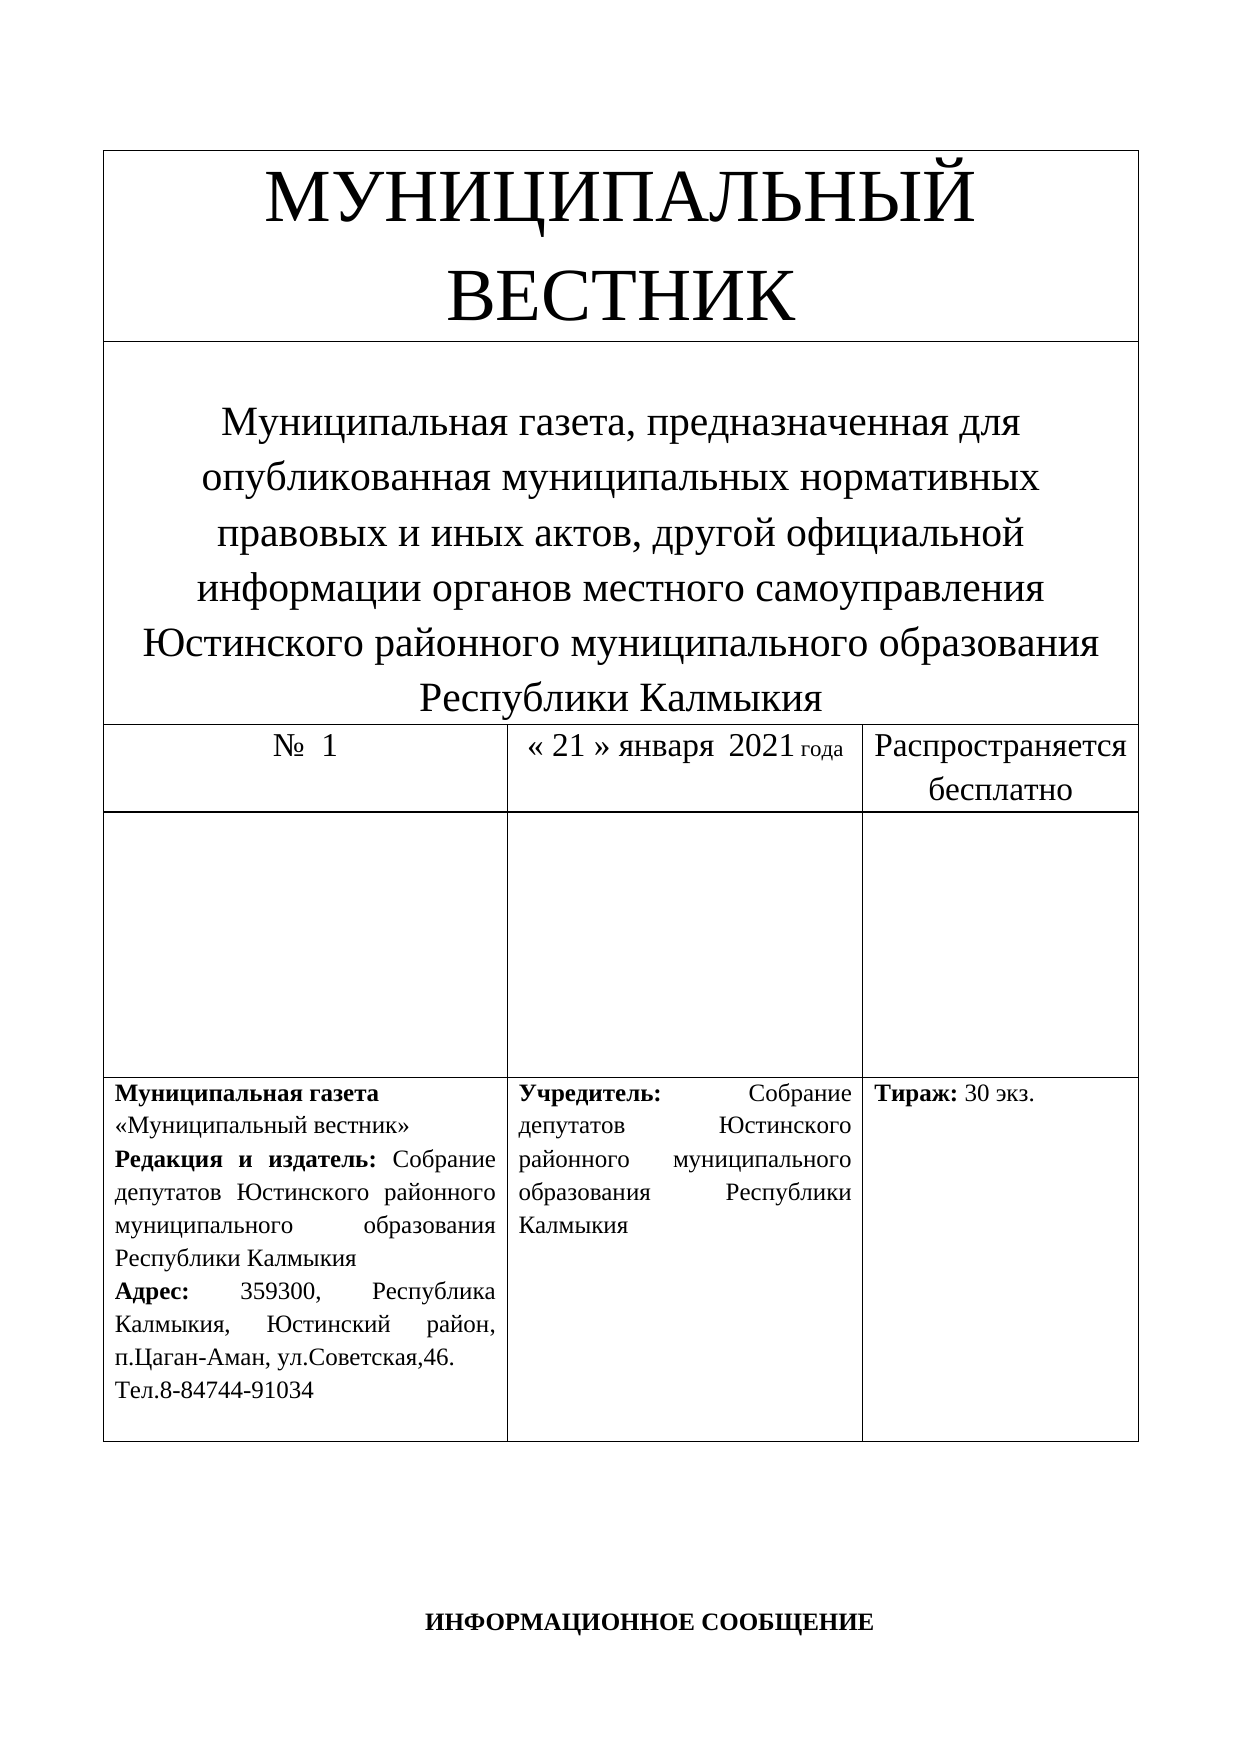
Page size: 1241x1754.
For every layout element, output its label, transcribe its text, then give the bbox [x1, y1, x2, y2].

table_header МУНИЦИПАЛЬНЫЙ ВЕСТНИК [104, 151, 1138, 341]
table_cell Распространяется бесплатно [863, 725, 1138, 811]
table_cell « 21 » января 2021 года [508, 725, 862, 811]
table_cell [508, 813, 862, 1077]
table_cell Муниципальная газета «Муниципальный вестник» Редакция и издатель: Собрание депутатов Юстинского районного муниципального образования Республики Калмыкия Адрес: 359300, Республика Калмыкия, Юстинский район, п.Цаган-Аман, ул.Советская,46. Тел.8-84744-91034 [104, 1078, 507, 1441]
table_cell № 1 [104, 725, 507, 811]
table_cell Муниципальная газета, предназначенная для опубликованная муниципальных нормативных правовых и иных актов, другой официальной информации органов местного самоуправления Юстинского районного муниципального образования Республики Калмыкия [104, 342, 1138, 724]
table_cell Учредитель: Собрание депутатов Юстинского районного муниципального образования Республики Калмыкия [508, 1078, 862, 1441]
table_cell [863, 813, 1138, 1077]
text ИНФОРМАЦИОННОЕ СООБЩЕНИЕ [118, 1607, 1181, 1636]
table_cell Тираж: 30 экз. [863, 1078, 1138, 1441]
table_cell [104, 813, 507, 1077]
